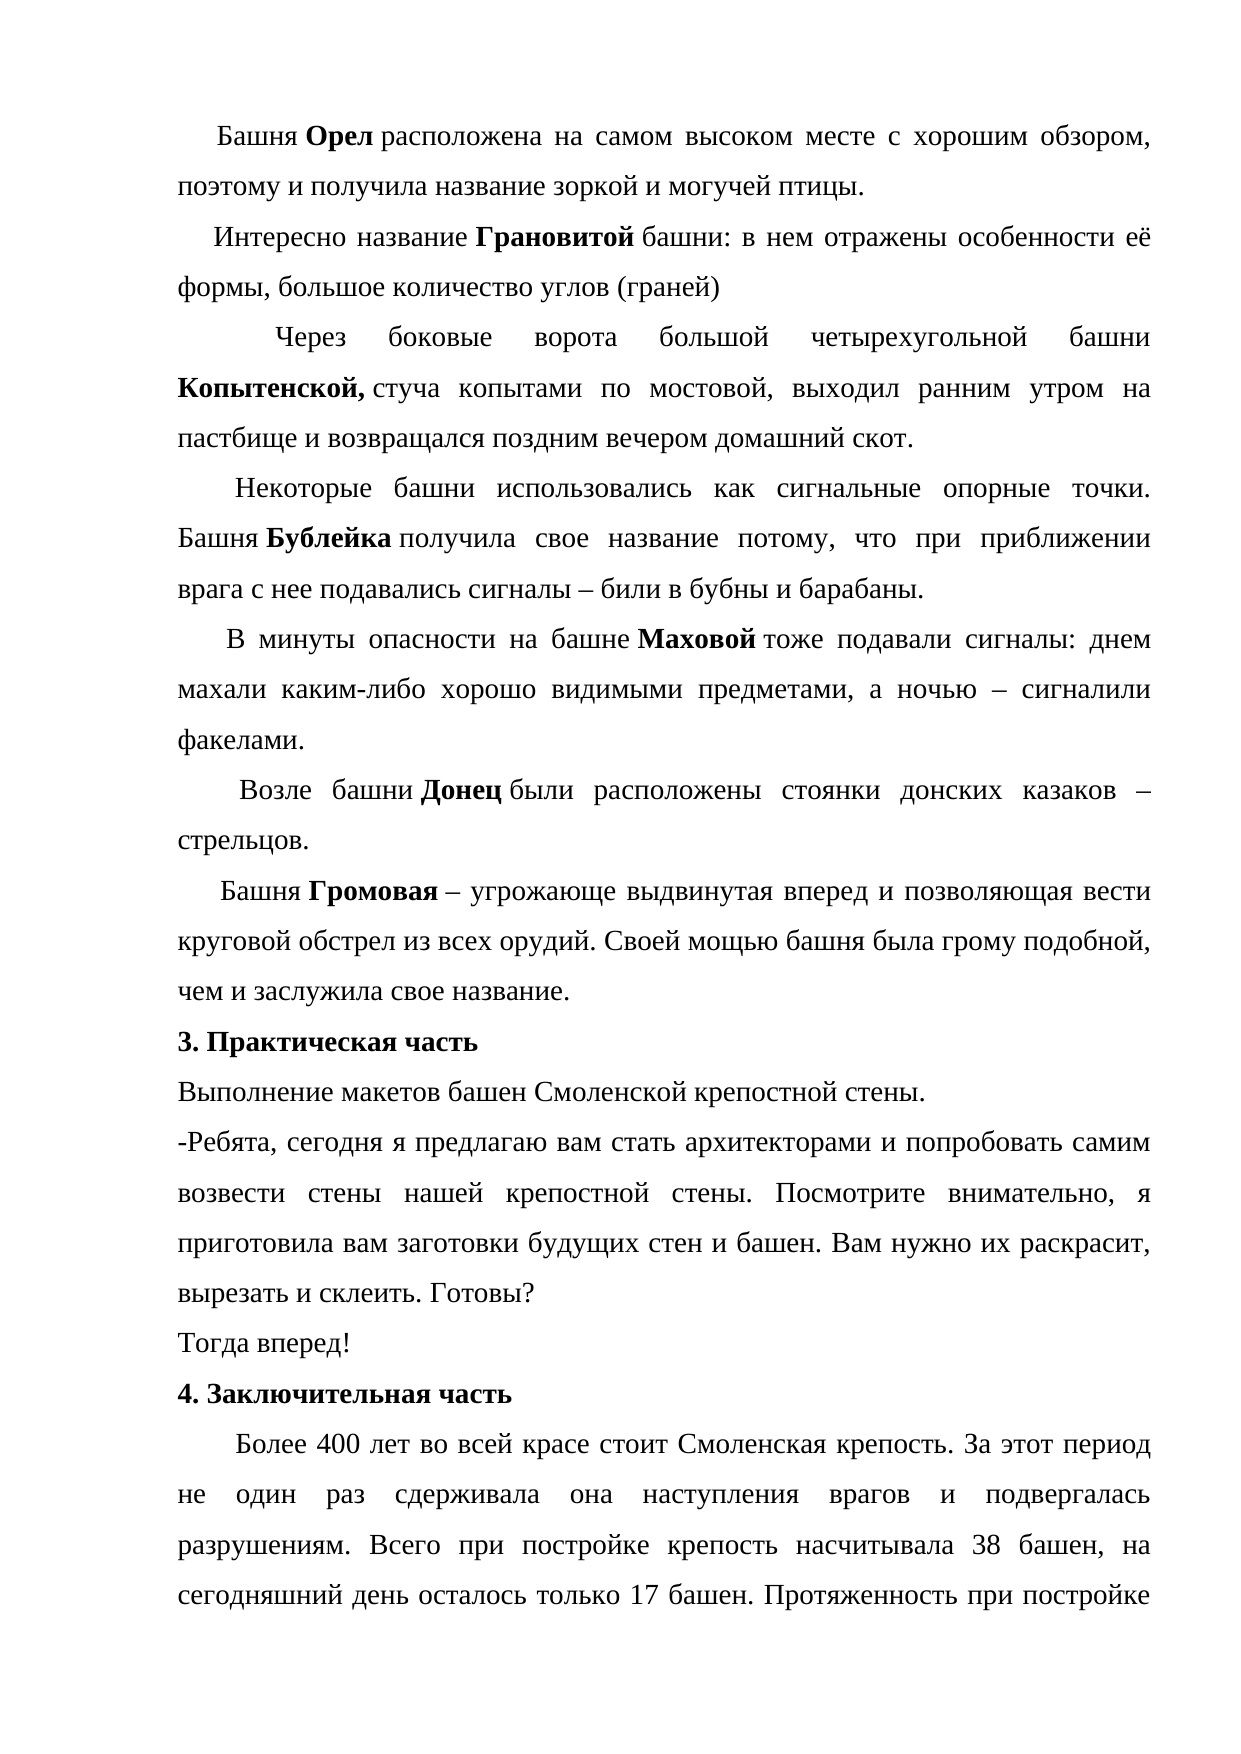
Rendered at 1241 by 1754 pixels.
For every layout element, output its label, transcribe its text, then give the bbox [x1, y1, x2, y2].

text Выполнение макетов башен Смоленской крепостной стены. [177, 1074, 1152, 1108]
text Через боковые ворота большой четырехугольной башни Копытенской, стуча копытами по мостовой, выходил ранним утром на пастбище и возвращался поздним вечером домашний скот. [177, 319, 1152, 453]
text Интересно название Грановитой башни: в нем отражены особенности её формы, большое количество углов (граней) [177, 219, 1152, 303]
text Возле башни Донец были расположены стоянки донских казаков – стрельцов. [177, 772, 1152, 856]
text Башня Орел расположена на самом высоком месте с хорошим обзором, поэтому и получила название зоркой и могучей птицы. [177, 118, 1152, 202]
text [177, 1426, 1152, 1611]
text Башня Громовая – угрожающе выдвинутая вперед и позволяющая вести круговой обстрел из всех орудий. Своей мощью башня была грому подобной, чем и заслужила свое название. [177, 873, 1152, 1007]
text 4. Заключительная часть [177, 1376, 1152, 1409]
text -Ребята, сегодня я предлагаю вам стать архитекторами и попробовать самим возвести стены нашей крепостной стены. Посмотрите внимательно, я приготовила вам заготовки будущих стен и башен. Вам нужно их раскрасит, вырезать и склеить. Готовы? [177, 1124, 1152, 1309]
text Тогда вперед! [177, 1326, 1152, 1359]
text В минуты опасности на башне Маховой тоже подавали сигналы: днем махали каким-либо хорошо видимыми предметами, а ночью – сигналили факелами. [177, 621, 1152, 755]
text 3. Практическая часть [177, 1024, 1152, 1057]
text Некоторые башни использовались как сигнальные опорные точки. Башня Бублейка получила свое название потому, что при приближении врага с нее подавались сигналы – били в бубны и барабаны. [177, 470, 1152, 604]
